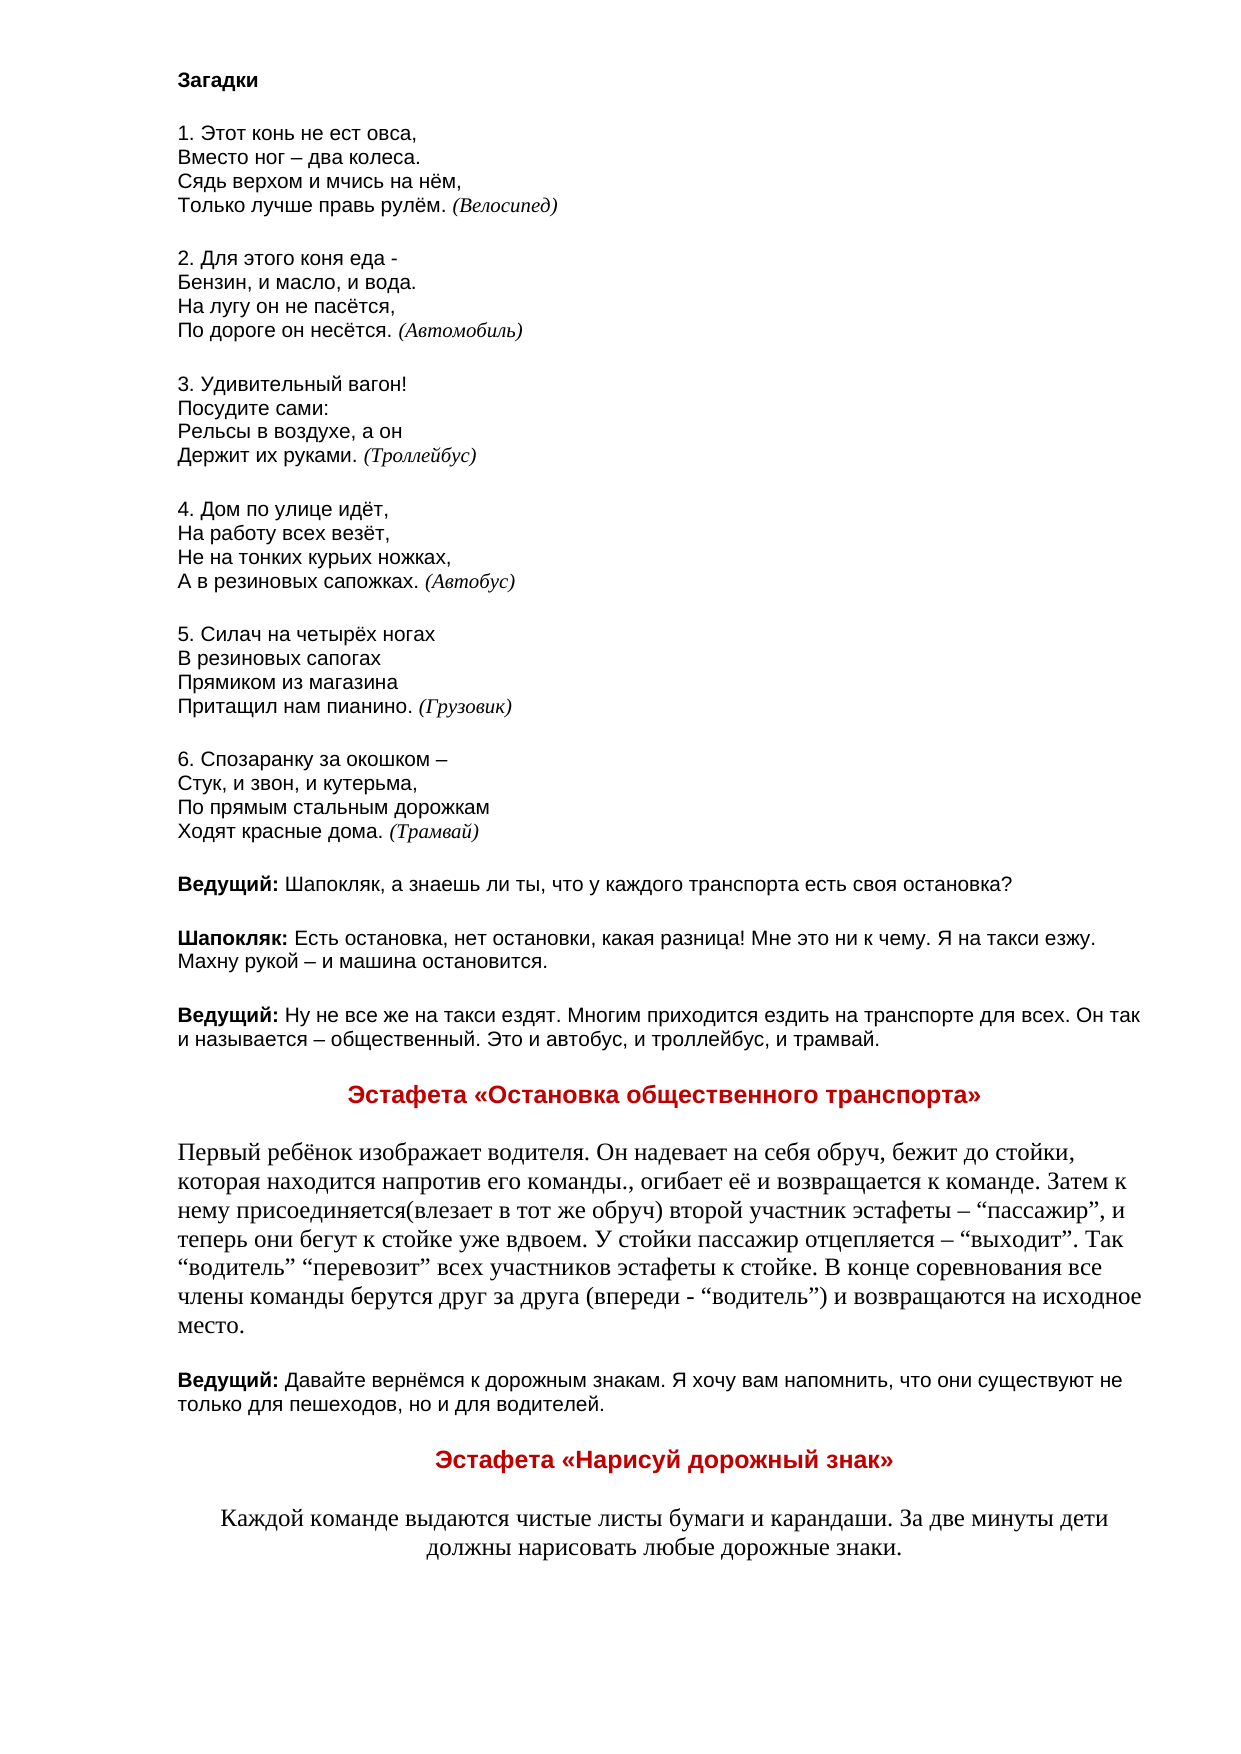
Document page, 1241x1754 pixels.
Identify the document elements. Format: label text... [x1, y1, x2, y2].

text Загадки [177, 68, 1152, 92]
text Ведущий: Давайте вернёмся к дорожным знакам. Я хочу вам напомнить, что они существуют не только для пешеходов, но и для водителей. [177, 1368, 1152, 1416]
text 1. Этот конь не ест овса, Вместо ног – два колеса. Сядь верхом и мчись на нём, Только лучше правь рулём. (Велосипед) [177, 121, 1152, 217]
text Эстафета «Остановка общественного транспорта» [177, 1079, 1152, 1108]
text 3. Удивительный вагон! Посудите сами: Рельсы в воздухе, а он Держит их руками. (Троллейбус) [177, 371, 1152, 467]
text Первый ребёнок изображает водителя. Он надевает на себя обруч, бежит до стойки, которая находится напротив его команды., огибает её и возвращается к команде. Затем к нему присоединяется(влезает в тот же обруч) второй участник эстафеты – “пассажир”, и теперь они бегут к стойке уже вдвоем. У стойки пассажир отцепляется – “выходит”. Так “водитель” “перевозит” всех участников эстафеты к стойке. В конце соревнования все члены команды берутся друг за друга (впереди - “водитель”) и возвращаются на исходное место. [177, 1137, 1152, 1339]
text 5. Силач на четырёх ногах В резиновых сапогах Прямиком из магазина Притащил нам пианино. (Грузовик) [177, 622, 1152, 718]
text Шапокляк: Есть остановка, нет остановки, какая разница! Мне это ни к чему. Я на такси езжу. Махну рукой – и машина остановится. [177, 925, 1152, 973]
text 4. Дом по улице идёт, На работу всех везёт, Не на тонких курьих ножках, А в резиновых сапожках. (Автобус) [177, 497, 1152, 593]
text 6. Спозаранку за окошком – Стук, и звон, и кутерьма, По прямым стальным дорожкам Ходят красные дома. (Трамвай) [177, 747, 1152, 843]
text Каждой команде выдаются чистые листы бумаги и карандаши. За две минуты дети должны нарисовать любые дорожные знаки. [177, 1503, 1152, 1560]
text Ведущий: Ну не все же на такси ездят. Многим приходится ездить на транспорте для всех. Он так и называется – общественный. Это и автобус, и троллейбус, и трамвай. [177, 1002, 1152, 1050]
text Эстафета «Нарисуй дорожный знак» [177, 1445, 1152, 1474]
text 2. Для этого коня еда - Бензин, и масло, и вода. На лугу он не пасётся, По дороге он несётся. (Автомобиль) [177, 246, 1152, 342]
text Ведущий: Шапокляк, а знаешь ли ты, что у каждого транспорта есть своя остановка? [177, 872, 1152, 896]
